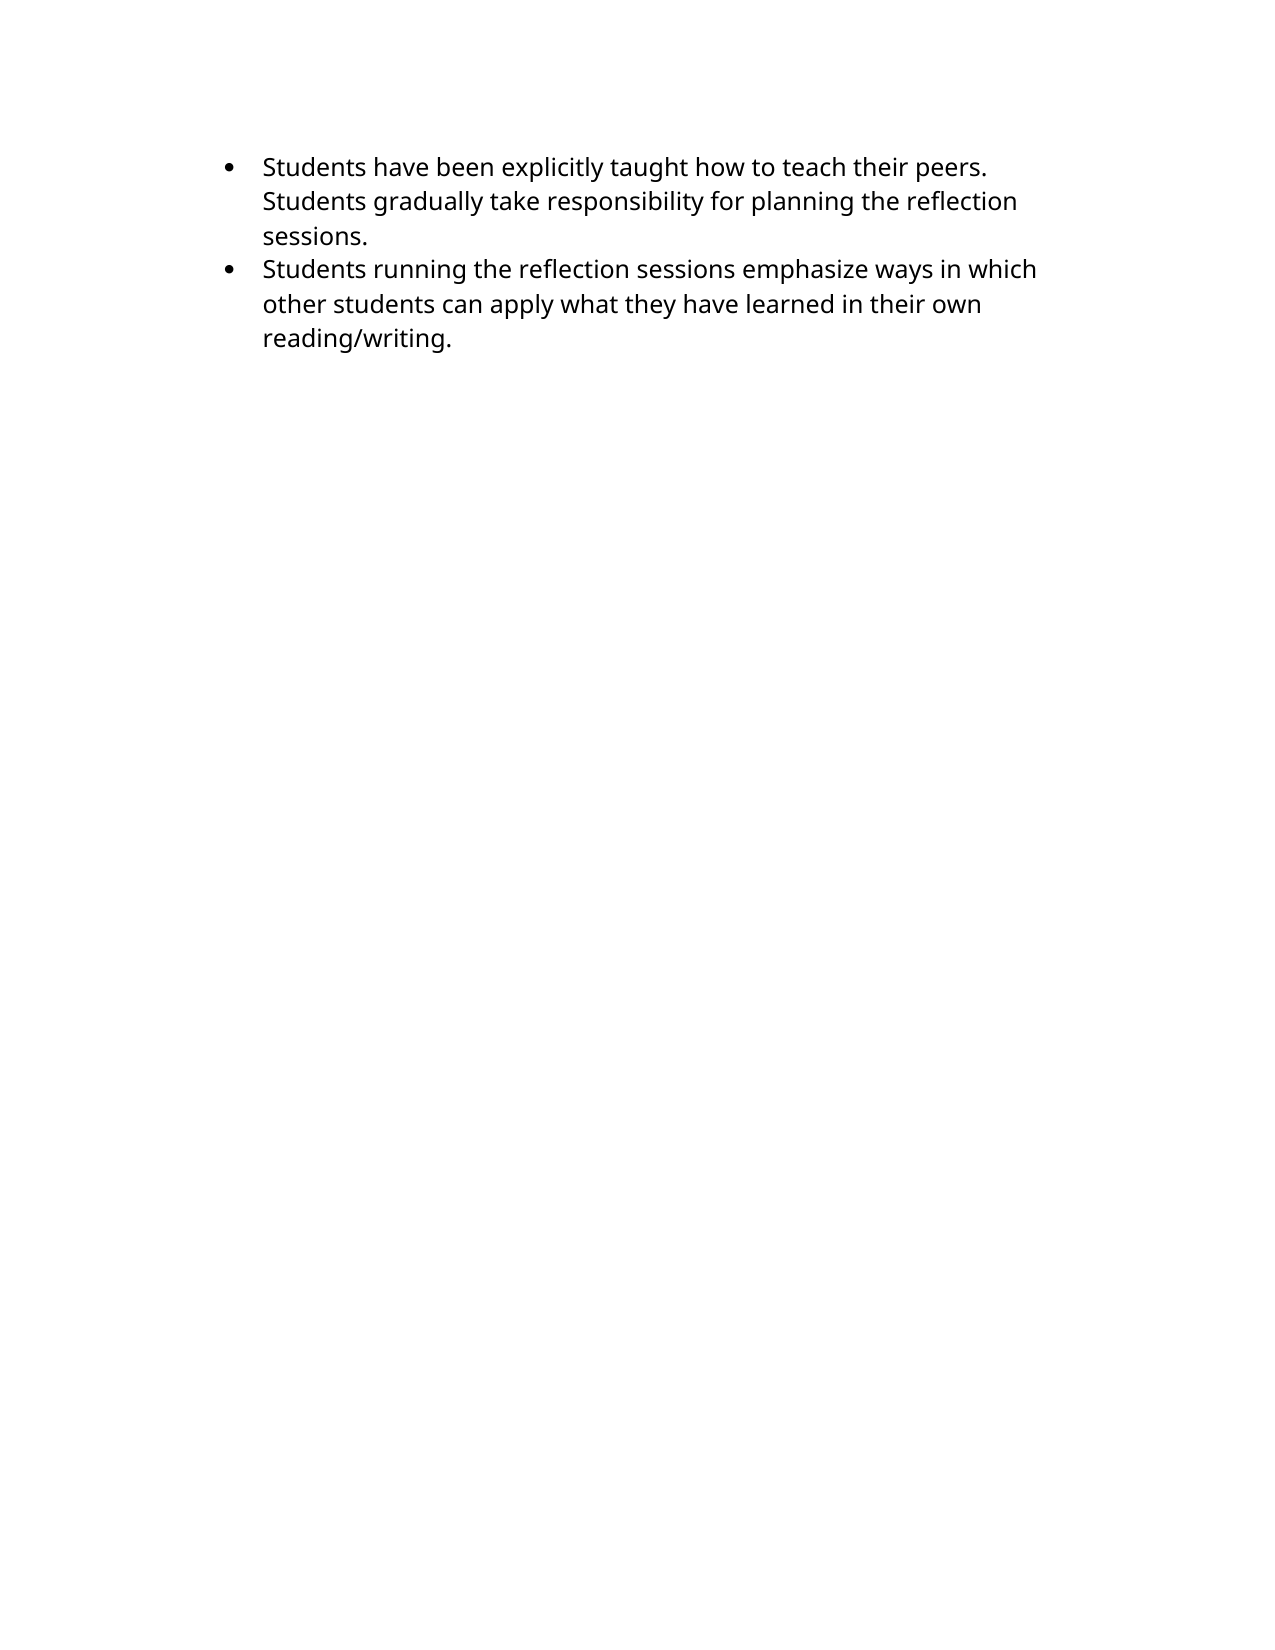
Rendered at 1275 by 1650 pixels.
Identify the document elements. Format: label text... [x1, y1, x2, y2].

list Students running the reflection sessions emphasize ways in which other students can apply what they have learned in their own reading/writing. [225, 252, 1087, 354]
list Students have been explicitly taught how to teach their peers. Students gradually take responsibility for planning the reflection sessions. [225, 150, 1087, 252]
